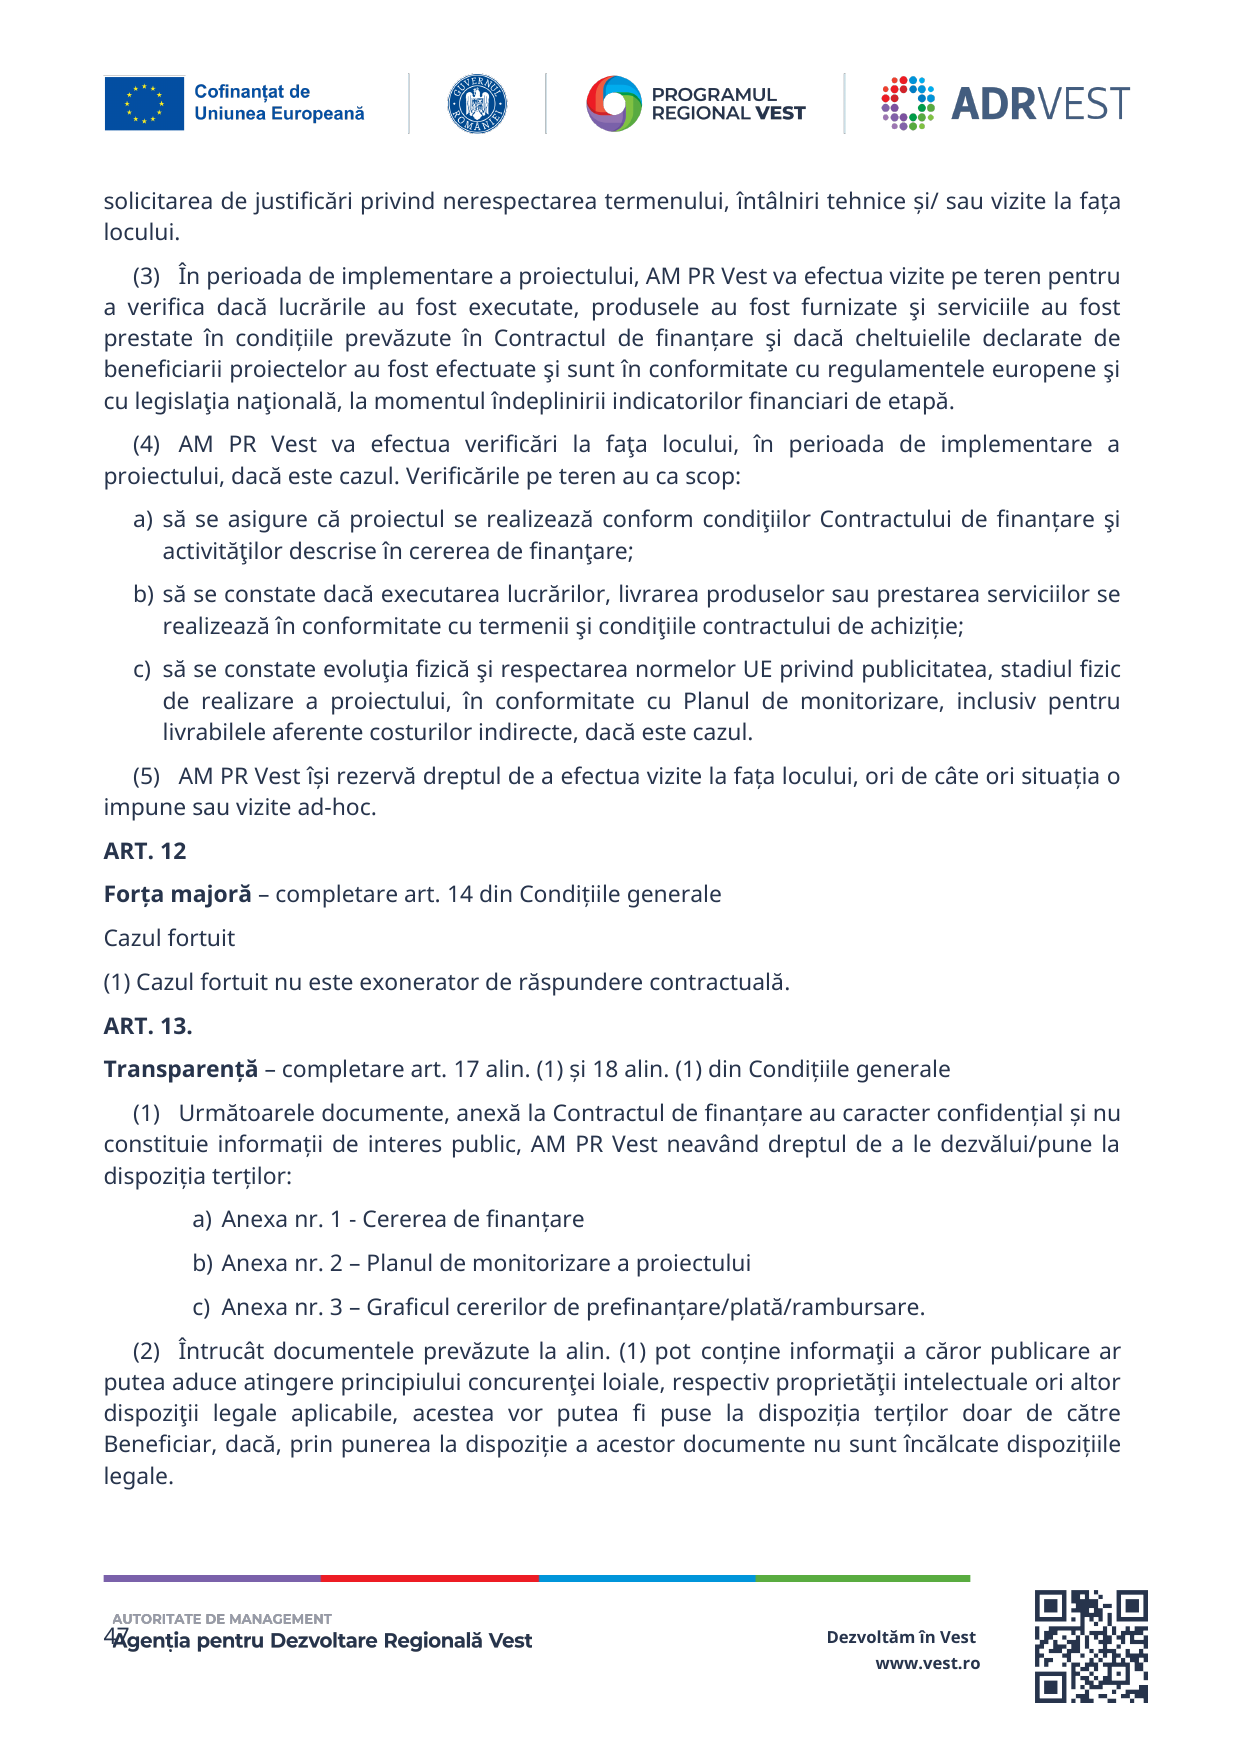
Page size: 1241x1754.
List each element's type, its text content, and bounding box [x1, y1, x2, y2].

text Transparență – completare art. 17 alin. (1) și 18 alin. (1) din Condițiile generale [103, 1053, 1122, 1084]
list Anexa nr. 1 - Cererea de finanţare [192, 1203, 1122, 1234]
list să se constate dacă executarea lucrărilor, livrarea produselor sau prestarea serviciilor se realizează în conformitate cu termenii şi condiţiile contractului de achiziție; [133, 578, 1122, 641]
list Întrucât documentele prevăzute la alin. (1) pot conține informaţii a căror publicare ar putea aduce atingere principiului concurenţei loiale, respectiv proprietăţii intelectuale ori altor dispoziţii legale aplicabile, acestea vor putea fi puse la dispoziția terților doar de către Beneficiar, dacă, prin punerea la dispoziție a acestor documente nu sunt încălcate dispozițiile legale. [103, 1334, 1122, 1491]
text ART. 12 [103, 834, 1122, 866]
subtitle Cazul fortuit [103, 922, 1122, 953]
list În perioada de implementare a proiectului, AM PR Vest va efectua vizite pe teren pentru a verifica dacă lucrările au fost executate, produsele au fost furnizate şi serviciile au fost prestate în condițiile prevăzute în Contractul de finanțare şi dacă cheltuielile declarate de beneficiarii proiectelor au fost efectuate şi sunt în conformitate cu regulamentele europene şi cu legislaţia naţională, la momentul îndeplinirii indicatorilor financiari de etapă. [103, 259, 1122, 416]
picture [103, 73, 1131, 134]
list AM PR Vest își rezervă dreptul de a efectua vizite la fața locului, ori de câte ori situația o impune sau vizite ad-hoc. [103, 759, 1122, 822]
list să se asigure că proiectul se realizează conform condiţiilor Contractului de finanțare şi activităţilor descrise în cererea de finanţare; [133, 503, 1122, 566]
list AM PR Vest va efectua verificări la faţa locului, în perioada de implementare a proiectului, dacă este cazul. Verificările pe teren au ca scop: [103, 428, 1122, 491]
text Forța majoră – completare art. 14 din Condițiile generale [103, 878, 1122, 909]
picture [1026, 1581, 1157, 1712]
list Anexa nr. 2 – Planul de monitorizare a proiectului [192, 1247, 1122, 1278]
list să se constate evoluţia fizică şi respectarea normelor UE privind publicitatea, stadiul fizic de realizare a proiectului, în conformitate cu Planul de monitorizare, inclusiv pentru livrabilele aferente costurilor indirecte, dacă este cazul. [133, 653, 1122, 747]
list Anexa nr. 3 – Graficul cererilor de prefinanțare/plată/rambursare. [192, 1291, 1122, 1322]
subtitle (1) Cazul fortuit nu este exonerator de răspundere contractuală. [103, 966, 1122, 997]
list Următoarele documente, anexă la Contractul de finanțare au caracter confidențial și nu constituie informații de interes public, AM PR Vest neavând dreptul de a le dezvălui/pune la dispoziția terților: [103, 1097, 1122, 1191]
text ART. 13. [103, 1009, 1122, 1041]
